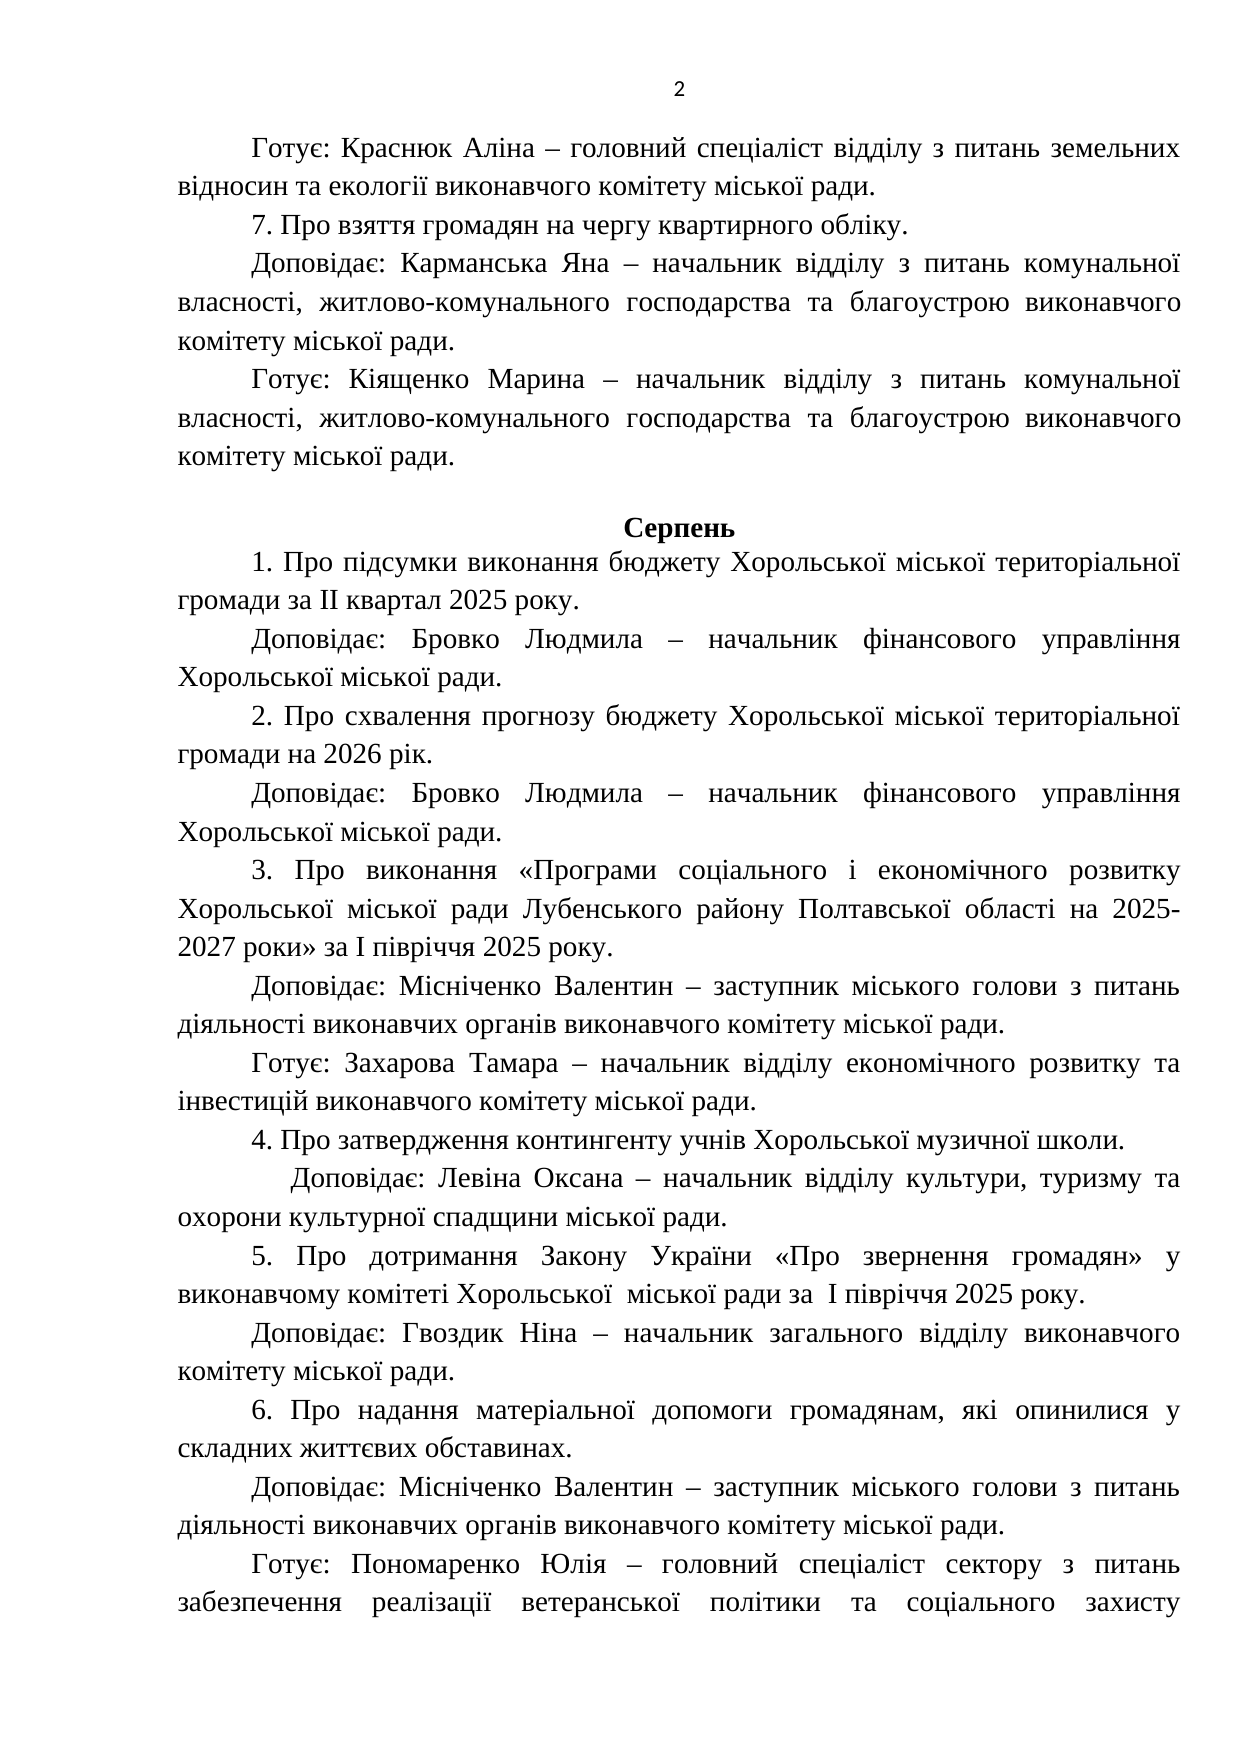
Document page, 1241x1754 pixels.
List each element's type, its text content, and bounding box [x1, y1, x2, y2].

text 1. Про підсумки виконання бюджету Хорольської міської територіальної громади за ІІ квартал 2025 року. [177, 544, 1181, 616]
text Доповідає: Місніченко Валентин – заступник міського голови з питань діяльності виконавчих органів виконавчого комітету міської ради. [177, 1469, 1181, 1541]
text 4. Про затвердження контингенту учнів Хорольської музичної школи. [177, 1122, 1181, 1156]
text Доповідає: Карманська Яна – начальник відділу з питань комунальної власності, житлово-комунального господарства та благоустрою виконавчого комітету міської ради. [177, 246, 1181, 356]
text Доповідає: Бровко Людмила – начальник фінансового управління Хорольської міської ради. [177, 775, 1181, 847]
text Доповідає: Левіна Оксана – начальник відділу культури, туризму та охорони культурної спадщини міської ради. [177, 1161, 1181, 1233]
text Доповідає: Місніченко Валентин – заступник міського голови з питань діяльності виконавчих органів виконавчого комітету міської ради. [177, 968, 1181, 1040]
text 7. Про взяття громадян на чергу квартирного обліку. [177, 207, 1181, 241]
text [177, 1546, 1181, 1618]
text 2. Про схвалення прогнозу бюджету Хорольської міської територіальної громади на 2026 рік. [177, 698, 1181, 770]
text Доповідає: Гвоздик Ніна – начальник загального відділу виконавчого комітету міської ради. [177, 1315, 1181, 1387]
text 5. Про дотримання Закону України «Про звернення громадян» у виконавчому комітеті Хорольської міської ради за І півріччя 2025 року. [177, 1238, 1181, 1310]
text Готує: Кіященко Марина – начальник відділу з питань комунальної власності, житлово-комунального господарства та благоустрою виконавчого комітету міської ради. [177, 361, 1181, 472]
text Доповідає: Бровко Людмила – начальник фінансового управління Хорольської міської ради. [177, 621, 1181, 693]
text Готує: Краснюк Аліна – головний спеціаліст відділу з питань земельних відносин та екології виконавчого комітету міської ради. [177, 130, 1181, 202]
text Готує: Захарова Тамара – начальник відділу економічного розвитку та інвестицій виконавчого комітету міської ради. [177, 1045, 1181, 1117]
text 6. Про надання матеріальної допомоги громадянам, які опинилися у складних життєвих обставинах. [177, 1392, 1181, 1464]
text 3. Про виконання «Програми соціального і економічного розвитку Хорольської міської ради Лубенського району Полтавської області на 2025-2027 роки» за І півріччя 2025 року. [177, 852, 1181, 963]
text Серпень [177, 510, 1181, 544]
